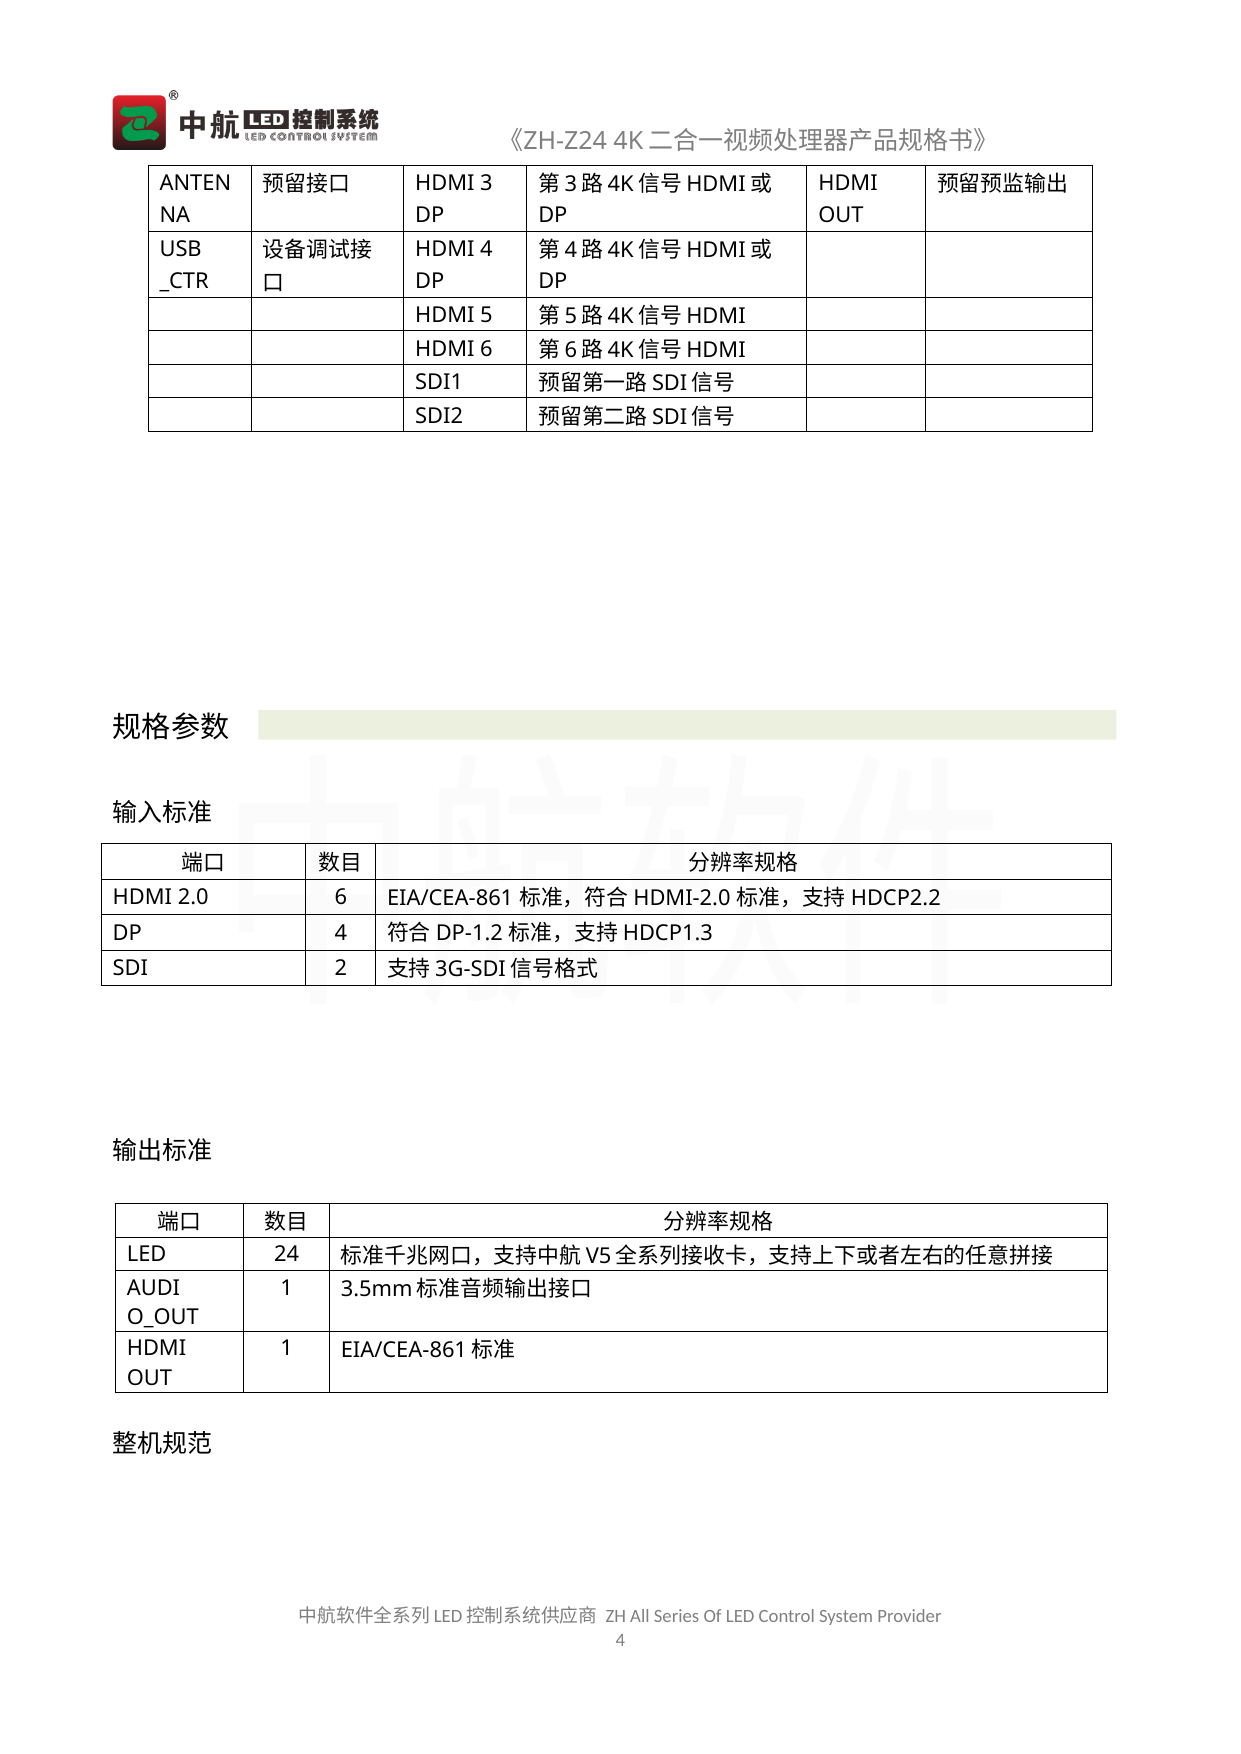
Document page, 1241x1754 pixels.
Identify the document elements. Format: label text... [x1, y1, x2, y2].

table_header 数目 [244, 1204, 329, 1237]
table_cell [149, 331, 251, 364]
text 输入标准 [112, 778, 1128, 843]
table_cell HDMI 3 DP [404, 166, 526, 231]
table_cell 第5路4K信号HDMI [527, 298, 806, 330]
table_header 数目 [306, 844, 375, 878]
table_cell [807, 365, 925, 397]
table_cell [926, 398, 1092, 431]
table_cell [252, 398, 403, 431]
table_cell [149, 398, 251, 431]
table_cell DP [102, 915, 305, 949]
table_cell 24 [244, 1238, 329, 1270]
table_cell HDMI 2.0 [102, 880, 305, 914]
picture [112, 90, 388, 150]
table_cell 标准千兆网口，支持中航V5全系列接收卡，支持上下或者左右的任意拼接 [330, 1238, 1107, 1270]
table_cell [926, 232, 1092, 297]
table_cell HDMI 4 DP [404, 232, 526, 297]
table_cell 符合 DP-1.2 标准，支持 HDCP1.3 [376, 915, 1111, 949]
table_cell LED [116, 1238, 243, 1270]
table_cell [807, 232, 925, 297]
table_cell [807, 398, 925, 431]
table_cell [926, 331, 1092, 364]
table_cell 2 [306, 951, 375, 985]
table_cell HDMI OUT [116, 1332, 243, 1392]
text 规格参数 [112, 692, 1128, 757]
table_cell 第3路4K信号HDMI或DP [527, 166, 806, 231]
table_cell [252, 331, 403, 364]
table_cell 3.5mm标准音频输出接口 [330, 1271, 1107, 1331]
table_header 端口 [116, 1204, 243, 1237]
table_cell [252, 298, 403, 330]
table_cell 预留接口 [252, 166, 403, 231]
table_cell 1 [244, 1271, 329, 1331]
table_cell 1 [244, 1332, 329, 1392]
table_cell SDI2 [404, 398, 526, 431]
table_cell 设备调试接口 [252, 232, 403, 297]
table_cell ANTENNA [149, 166, 251, 231]
table_cell 预留预监输出 [926, 166, 1092, 231]
table_cell HDMI 6 [404, 331, 526, 364]
table_cell EIA/CEA-861 标准，符合 HDMI-2.0 标准，支持 HDCP2.2 [376, 880, 1111, 914]
table_cell [252, 365, 403, 397]
table_header 分辨率规格 [376, 844, 1111, 878]
table_cell SDI [102, 951, 305, 985]
text 整机规范 [112, 1246, 1128, 1474]
table_cell AUDIO_OUT [116, 1271, 243, 1331]
table_cell 预留第一路SDI信号 [527, 365, 806, 397]
table_cell 支持3G-SDI信号格式 [376, 951, 1111, 985]
table_cell HDMI 5 [404, 298, 526, 330]
table_cell EIA/CEA-861标准 [330, 1332, 1107, 1392]
text 输出标准 [112, 1116, 1128, 1181]
table_cell USB_CTR [149, 232, 251, 297]
table_cell 预留第二路SDI信号 [527, 398, 806, 431]
table_cell 6 [306, 880, 375, 914]
table_cell 第6路4K信号HDMI [527, 331, 806, 364]
table_cell [807, 331, 925, 364]
table_cell [926, 365, 1092, 397]
table_cell HDMI OUT [807, 166, 925, 231]
table_header 分辨率规格 [330, 1204, 1107, 1237]
table_cell [926, 298, 1092, 330]
table_cell 4 [306, 915, 375, 949]
table_cell SDI1 [404, 365, 526, 397]
table_cell [149, 365, 251, 397]
table_cell [149, 298, 251, 330]
table_header 端口 [102, 844, 305, 878]
table_cell [807, 298, 925, 330]
table_cell 第4路4K信号HDMI或DP [527, 232, 806, 297]
